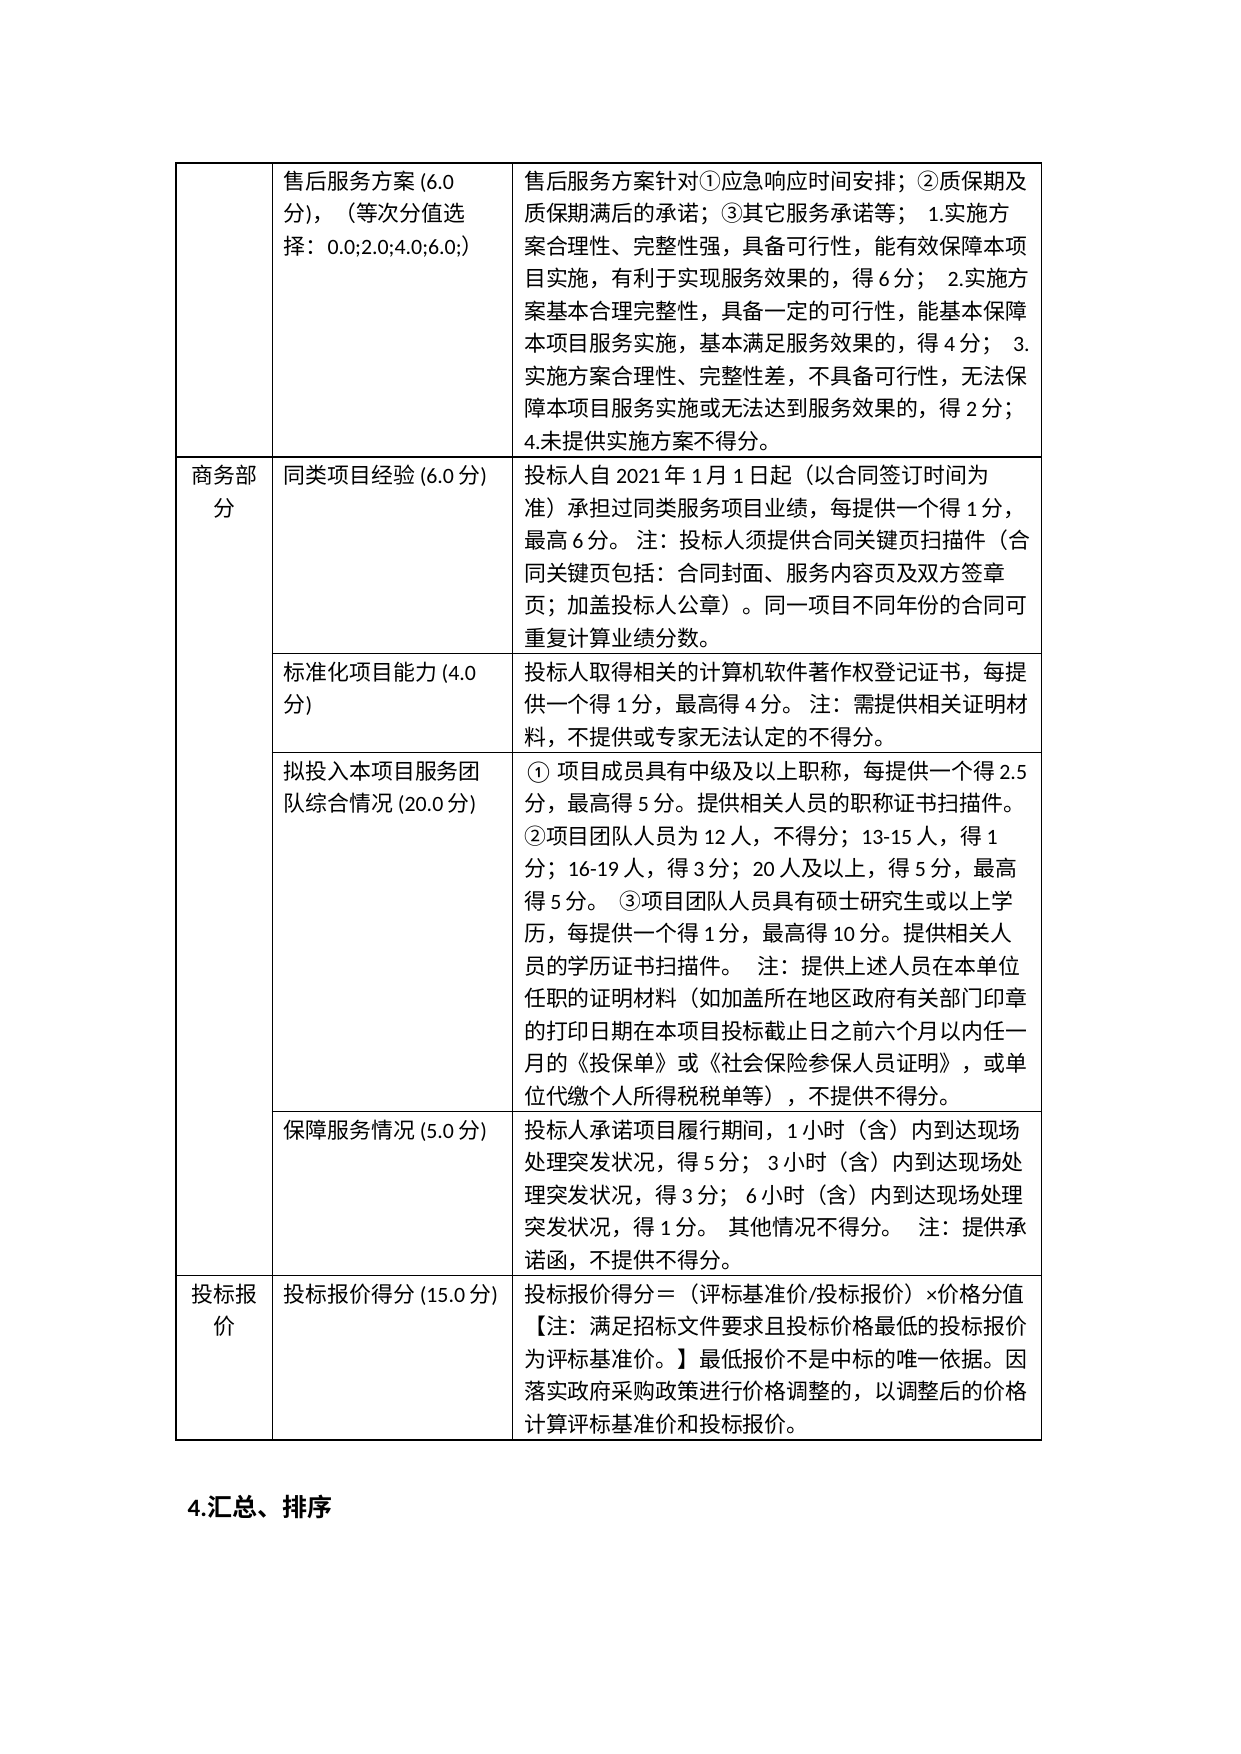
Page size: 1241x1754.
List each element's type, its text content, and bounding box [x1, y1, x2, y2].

table_cell 投标人承诺项目履行期间，1小时（含）内到达现场处理突发状况，得5分； 3小时（含）内到达现场处理突发状况，得3分； 6小时（含）内到达现场处理突发状况，得1分。 其他情况不得分。 注：提供承诺函，不提供不得分。 [513, 1112, 1041, 1275]
table_cell 投标人取得相关的计算机软件著作权登记证书，每提供一个得1分，最高得4分。 注：需提供相关证明材料，不提供或专家无法认定的不得分。 [513, 654, 1041, 752]
table_cell 保障服务情况 (5.0分) [273, 1112, 512, 1275]
table_cell 商务部分 [177, 458, 272, 1275]
table_cell 售后服务方案 (6.0分)，（等次分值选择：0.0;2.0;4.0;6.0;） [273, 164, 512, 456]
table_cell 投标报价得分 (15.0分) [273, 1276, 512, 1439]
table_cell 投标人自2021年1月1日起（以合同签订时间为准）承担过同类服务项目业绩，每提供一个得1分，最高6分。 注：投标人须提供合同关键页扫描件（合同关键页包括：合同封面、服务内容页及双方签章页；加盖投标人公章）。同一项目不同年份的合同可重复计算业绩分数。 [513, 458, 1041, 653]
table_cell 投标报价 [177, 1276, 272, 1439]
table_cell 投标报价得分＝（评标基准价/投标报价）×价格分值【注：满足招标文件要求且投标价格最低的投标报价为评标基准价。】最低报价不是中标的唯一依据。因落实政府采购政策进行价格调整的，以调整后的价格计算评标基准价和投标报价。 [513, 1276, 1041, 1439]
table_cell 标准化项目能力 (4.0分) [273, 654, 512, 752]
table_cell 同类项目经验 (6.0分) [273, 458, 512, 653]
table_cell ①项目成员具有中级及以上职称，每提供一个得2.5分，最高得5分。提供相关人员的职称证书扫描件。 ②项目团队人员为12人，不得分；13-15人，得1分；16-19人，得3分；20人及以上，得5分，最高得5分。 ③项目团队人员具有硕士研究生或以上学历，每提供一个得1分，最高得10分。提供相关人员的学历证书扫描件。 注：提供上述人员在本单位任职的证明材料（如加盖所在地区政府有关部门印章的打印日期在本项目投标截止日之前六个月以内任一月的《投保单》或《社会保险参保人员证明》，或单位代缴个人所得税税单等），不提供不得分。 [513, 753, 1041, 1111]
text 4.汇总、排序 [187, 1473, 1053, 1538]
table_cell 拟投入本项目服务团队综合情况 (20.0分) [273, 753, 512, 1111]
table_cell 售后服务方案针对①应急响应时间安排；②质保期及质保期满后的承诺；③其它服务承诺等； 1.实施方案合理性、完整性强，具备可行性，能有效保障本项目实施，有利于实现服务效果的，得6分； 2.实施方案基本合理完整性，具备一定的可行性，能基本保障本项目服务实施，基本满足服务效果的，得4分； 3.实施方案合理性、完整性差，不具备可行性，无法保障本项目服务实施或无法达到服务效果的，得2分； 4.未提供实施方案不得分。 [513, 164, 1041, 456]
